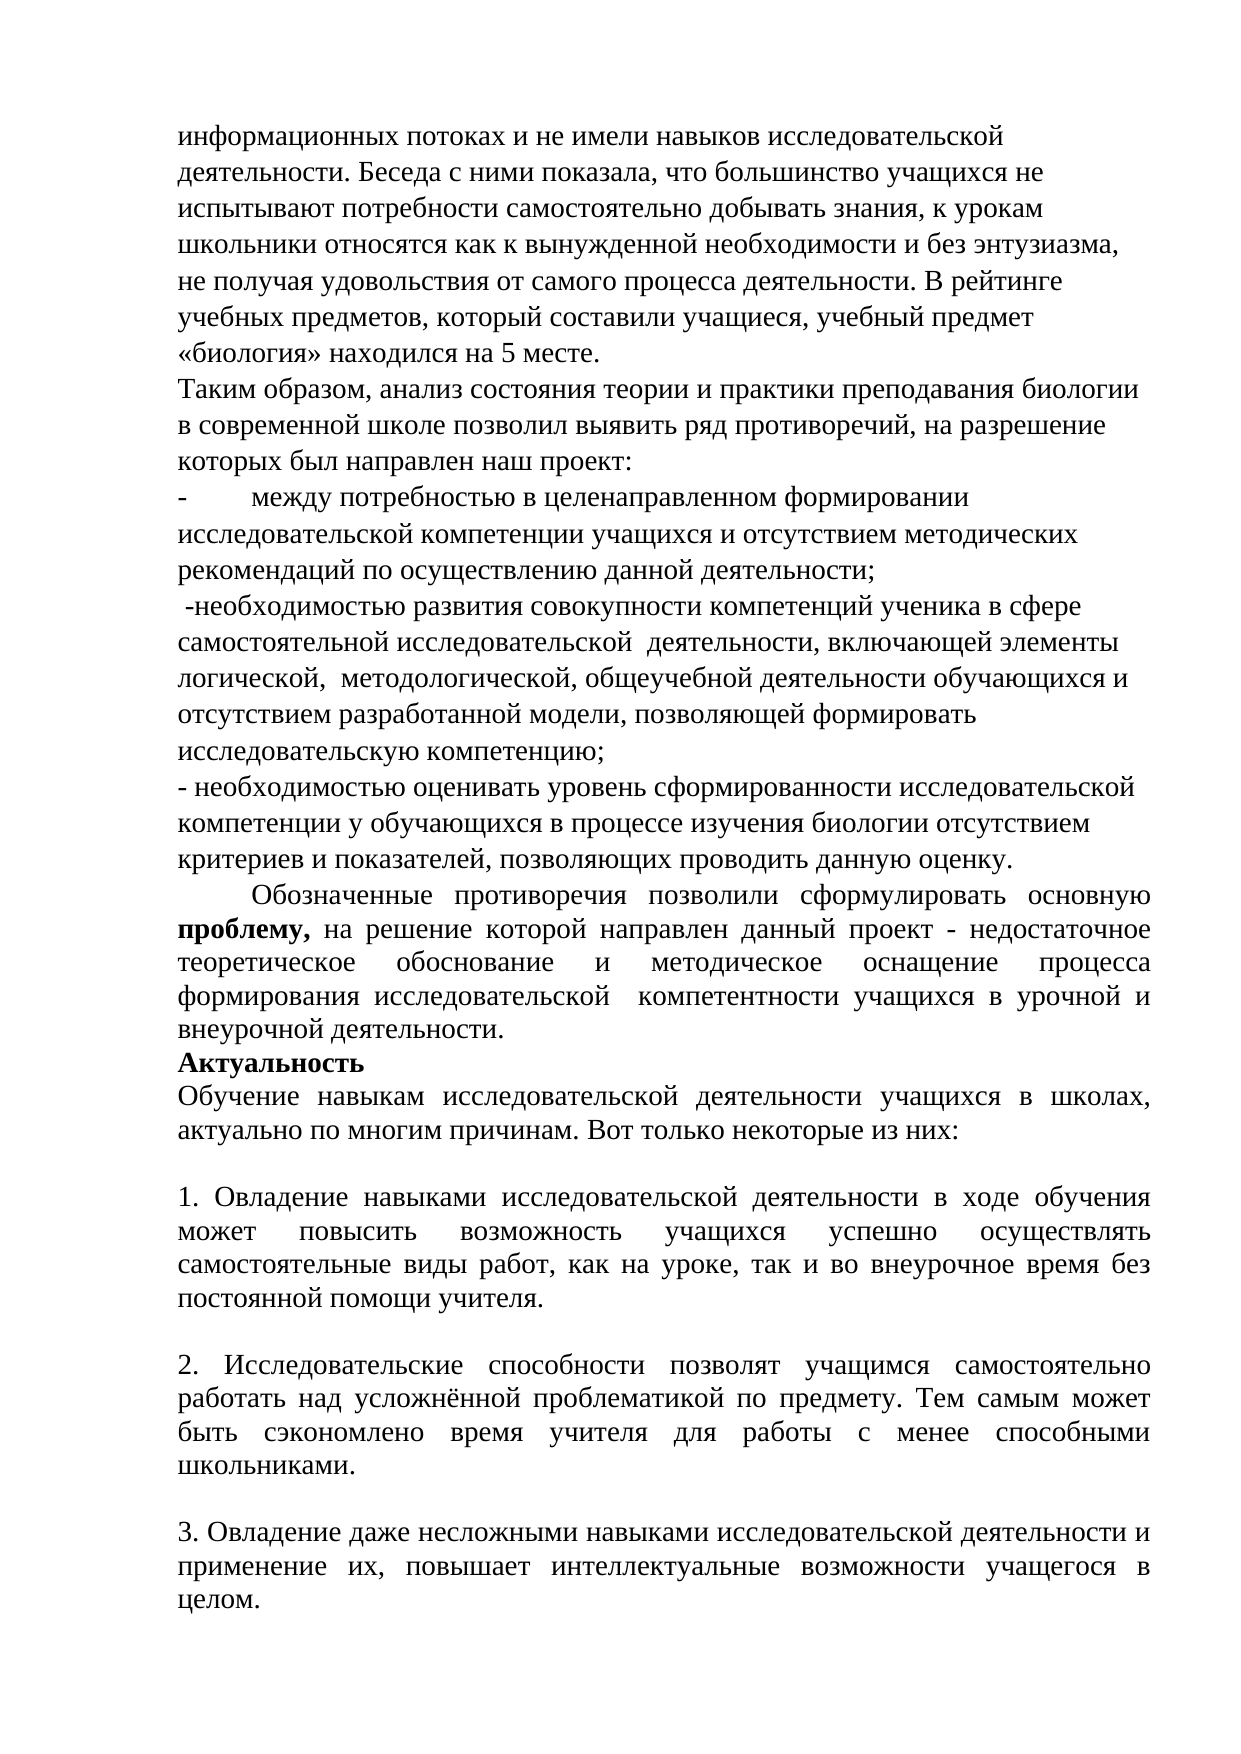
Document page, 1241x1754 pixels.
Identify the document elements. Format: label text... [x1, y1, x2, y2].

text Таким образом, анализ состояния теории и практики преподавания биологии в современной школе позволил выявить ряд противоречий, на разрешение которых был направлен наш проект: [177, 371, 1152, 477]
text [177, 118, 1152, 368]
text 3. Овладение даже несложными навыками исследовательской деятельности и применение их, повышает интеллектуальные возможности учащегося в целом. [177, 1514, 1152, 1615]
text Актуальность [177, 1045, 1152, 1078]
text Обозначенные противоречия позволили сформулировать основную проблему, на решение которой направлен данный проект - недостаточное теоретическое обоснование и методическое оснащение процесса формирования исследовательской компетентности учащихся в урочной и внеурочной деятельности. [177, 877, 1152, 1045]
text 2. Исследовательские способности позволят учащимся самостоятельно работать над усложнённой проблематикой по предмету. Тем самым может быть сэкономлено время учителя для работы с менее способными школьниками. [177, 1347, 1152, 1481]
text -необходимостью развития совокупности компетенций ученика в сфере самостоятельной исследовательской деятельности, включающей элементы логической, методологической, общеучебной деятельности обучающихся и отсутствием разработанной модели, позволяющей формировать исследовательскую компетенцию; [177, 588, 1152, 766]
text Обучение навыкам исследовательской деятельности учащихся в школах, актуально по многим причинам. Вот только некоторые из них: [177, 1078, 1152, 1146]
text - между потребностью в целенаправленном формировании исследовательской компетенции учащихся и отсутствием методических рекомендаций по осуществлению данной деятельности; [177, 479, 1152, 585]
text - необходимостью оценивать уровень сформированности исследовательской компетенции у обучающихся в процессе изучения биологии отсутствием критериев и показателей, позволяющих проводить данную оценку. [177, 769, 1152, 874]
text 1. Овладение навыками исследовательской деятельности в ходе обучения может повысить возможность учащихся успешно осуществлять самостоятельные виды работ, как на уроке, так и во внеурочное время без постоянной помощи учителя. [177, 1179, 1152, 1313]
